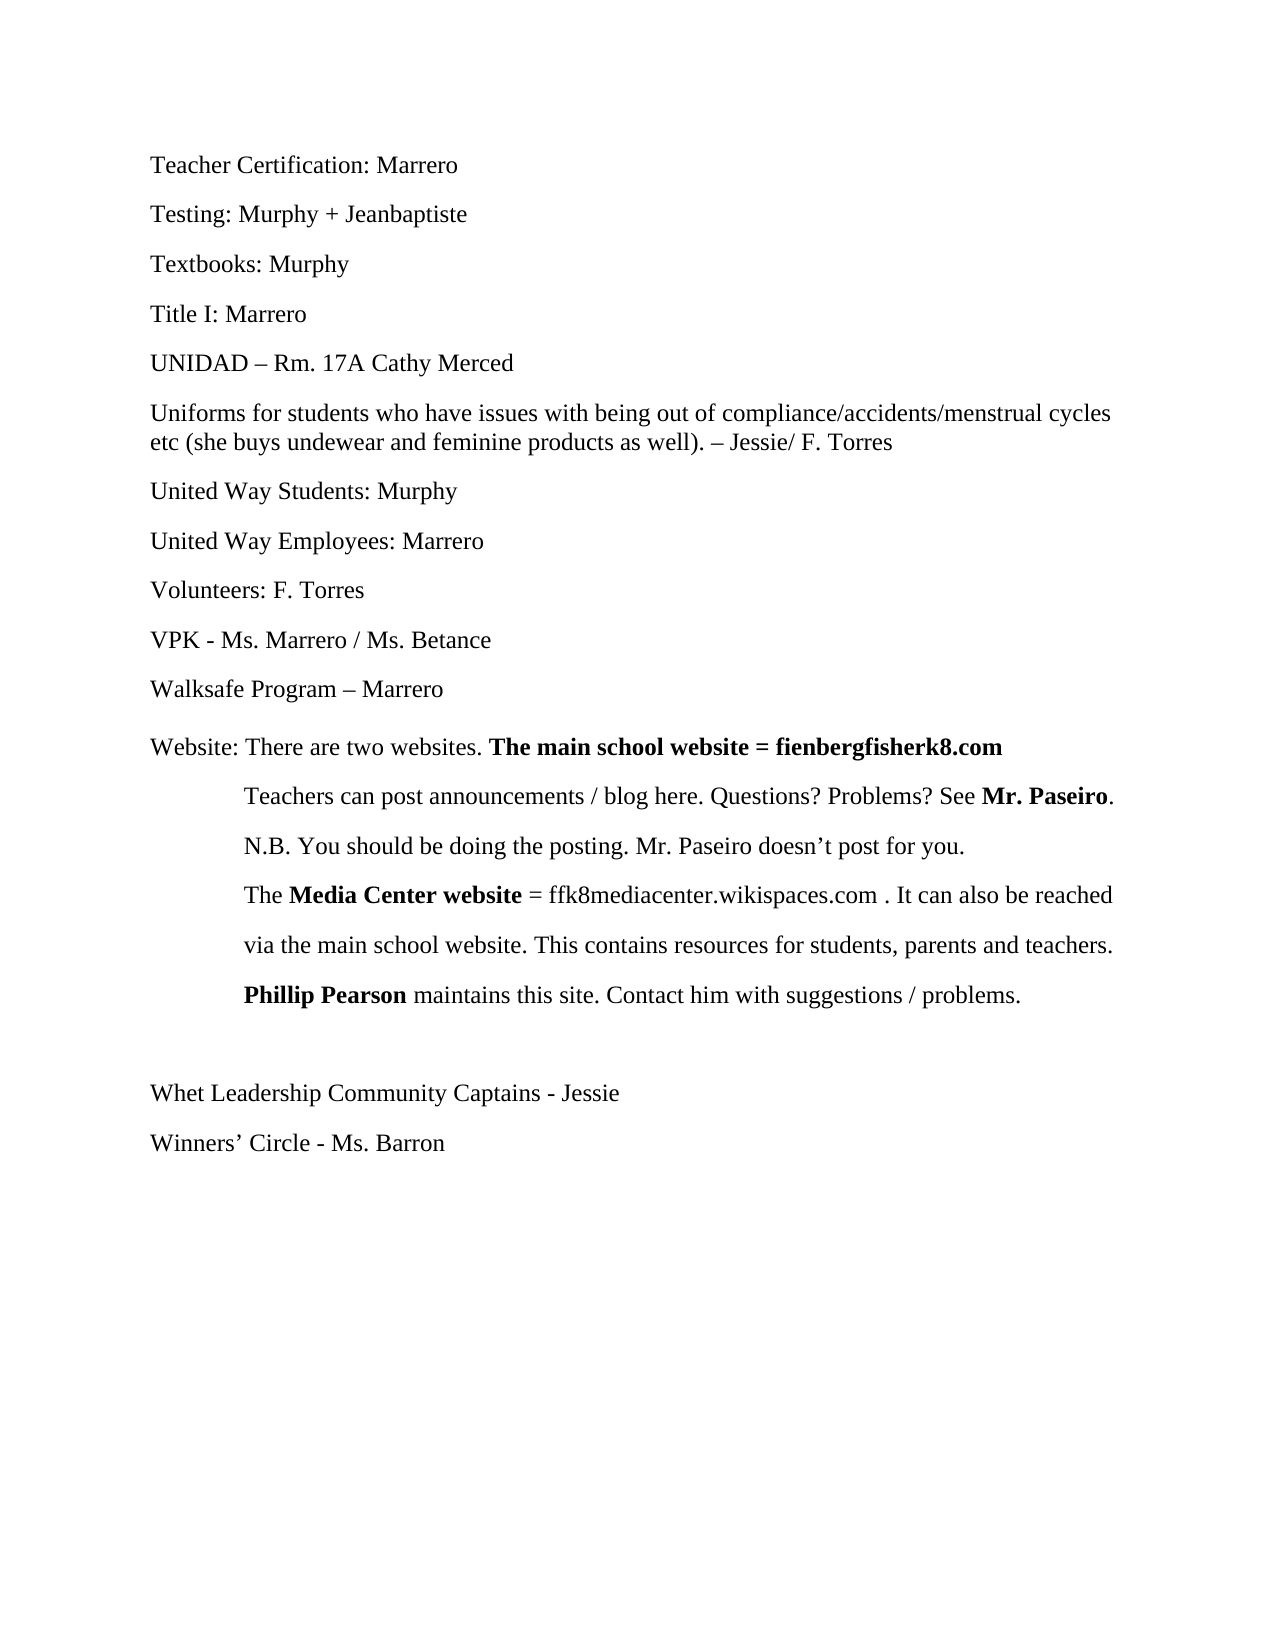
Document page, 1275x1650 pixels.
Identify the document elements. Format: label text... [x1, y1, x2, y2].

text VPK - Ms. Marrero / Ms. Betance [150, 625, 1125, 654]
text United Way Students: Murphy [150, 476, 1125, 505]
text Walksafe Program – Marrero [150, 674, 1125, 703]
text Whet Leadership Community Captains - Jessie [150, 1078, 1125, 1107]
text Title I: Marrero [150, 299, 1125, 327]
text UNIDAD – Rm. 17A Cathy Merced [150, 348, 1125, 377]
text Phillip Pearson maintains this site. Contact him with suggestions / problems. [150, 980, 1125, 1008]
text The Media Center website = ffk8mediacenter.wikispaces.com . It can also be reached [150, 881, 1125, 909]
text Teachers can post announcements / blog here. Questions? Problems? See Mr. Paseiro. [150, 781, 1125, 810]
text via the main school website. This contains resources for students, parents and teachers. [150, 930, 1125, 959]
text Website: There are two websites. The main school website = fienbergfisherk8.com [150, 732, 1125, 761]
text Uniforms for students who have issues with being out of compliance/accidents/menstrual cycles etc (she buys undewear and feminine products as well). – Jessie/ F. Torres [150, 398, 1125, 455]
text United Way Employees: Marrero [150, 526, 1125, 554]
text Teacher Certification: Marrero [150, 150, 1125, 179]
text Testing: Murphy + Jeanbaptiste [150, 199, 1125, 228]
text Volunteers: F. Torres [150, 575, 1125, 604]
text N.B. You should be doing the posting. Mr. Paseiro doesn’t post for you. [150, 831, 1125, 860]
text Textbooks: Murphy [150, 249, 1125, 278]
text Winners’ Circle - Ms. Barron [150, 1128, 1125, 1156]
